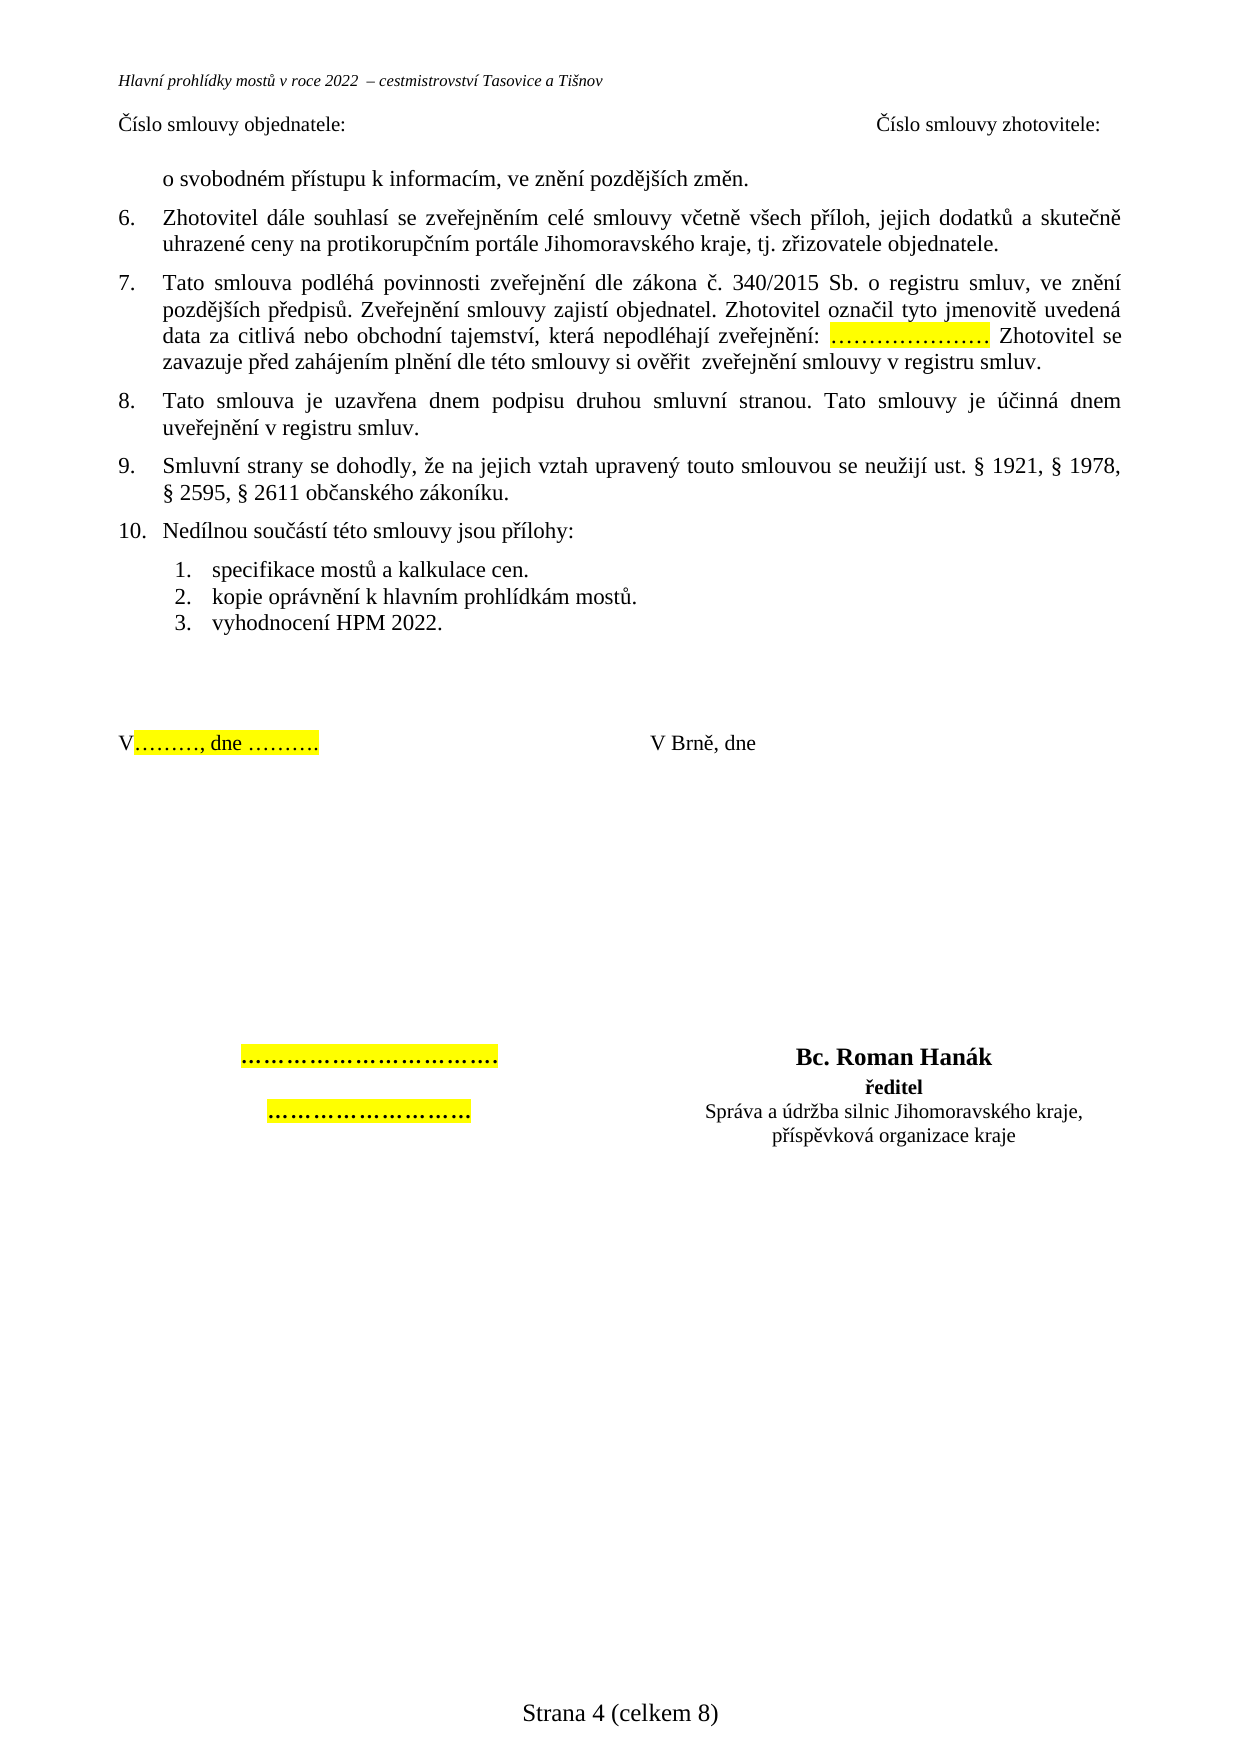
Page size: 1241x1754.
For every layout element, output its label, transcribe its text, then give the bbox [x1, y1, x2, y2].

table_cell ředitel Správa a údržba silnic Jihomoravského kraje, příspěvková organizace kraje [632, 1075, 1156, 1147]
list Tato smlouva je uzavřena dnem podpisu druhou smluvní stranou. Tato smlouvy je účinná dnem uveřejnění v registru smluv. [118, 387, 1122, 440]
table_header V Brně, dne [639, 642, 1170, 994]
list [118, 165, 1122, 192]
list Tato smlouva podléhá povinnosti zveřejnění dle zákona č. 340/2015 Sb. o registru smluv, ve znění pozdějších předpisů. Zveřejnění smlouvy zajistí objednatel. Zhotovitel označil tyto jmenovitě uvedená data za citlivá nebo obchodní tajemství, která nepodléhají zveřejnění: ………………… Zhotovitel se zavazuje před zahájením plnění dle této smlouvy si ověřit zveřejnění smlouvy v registru smluv. [118, 269, 1122, 375]
list kopie oprávnění k hlavním prohlídkám mostů. [174, 583, 1122, 609]
table_header ……………………………. [107, 1038, 632, 1075]
list Zhotovitel dále souhlasí se zveřejněním celé smlouvy včetně všech příloh, jejich dodatků a skutečně uhrazené ceny na protikorupčním portále Jihomoravského kraje, tj. zřizovatele objednatele. [118, 204, 1122, 257]
list Nedílnou součástí této smlouvy jsou přílohy: [118, 518, 1122, 544]
table_header V………, dne ………. [107, 642, 638, 994]
table_header Bc. Roman Hanák [632, 1038, 1156, 1075]
table_cell ……………………… [107, 1075, 632, 1147]
list vyhodnocení HPM 2022. [174, 609, 1122, 636]
list specifikace mostů a kalkulace cen. [174, 556, 1122, 583]
list Smluvní strany se dohodly, že na jejich vztah upravený touto smlouvou se neužijí ust. § 1921, § 1978, § 2595, § 2611 občanského zákoníku. [118, 452, 1122, 505]
